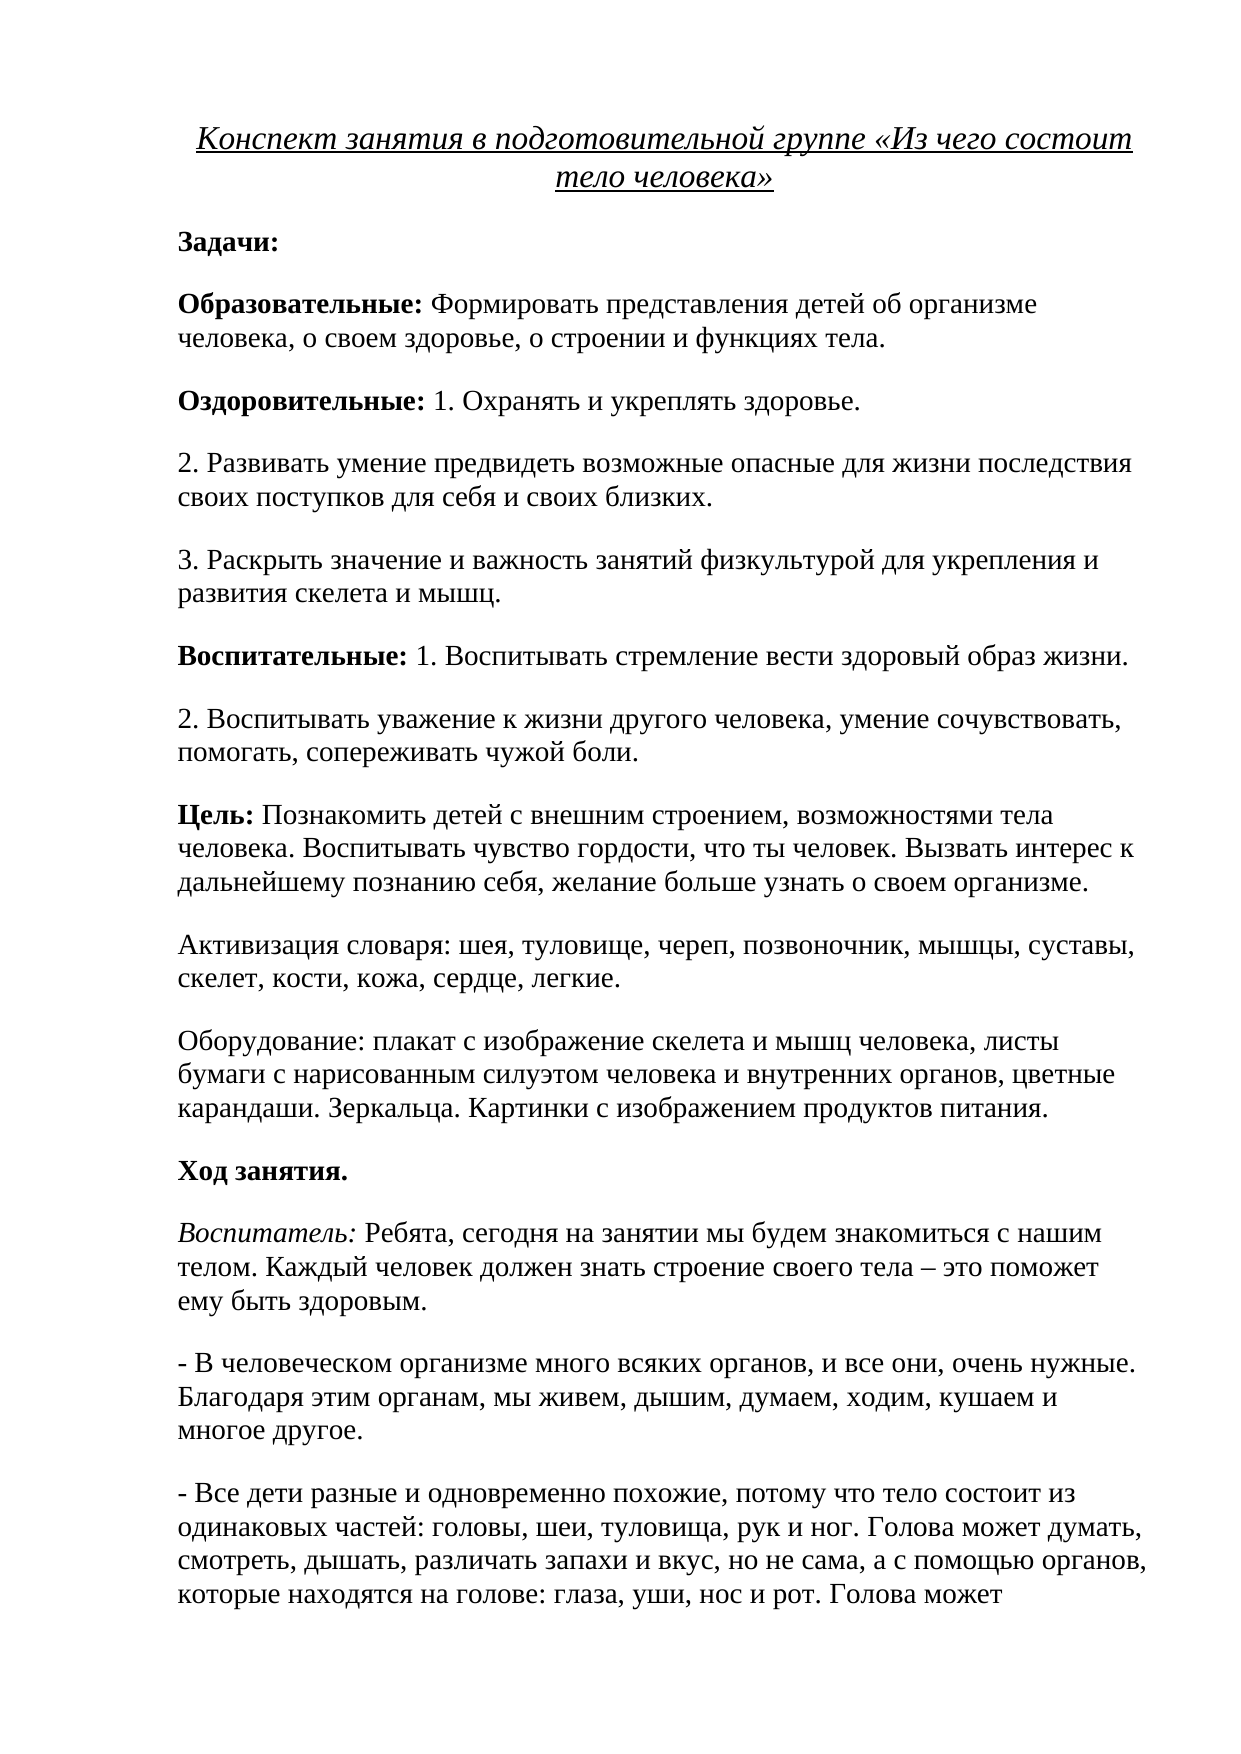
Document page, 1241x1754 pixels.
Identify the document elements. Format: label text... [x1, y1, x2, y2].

text Задачи: [177, 224, 1152, 257]
text Оборудование: плакат с изображение скелета и мышц человека, листы бумаги с нарисованным силуэтом человека и внутренних органов, цветные карандаши. Зеркальца. Картинки с изображением продуктов питания. [177, 1023, 1152, 1124]
text - В человеческом организме много всяких органов, и все они, очень нужные. Благодаря этим органам, мы живем, дышим, думаем, ходим, кушаем и многое другое. [177, 1345, 1152, 1446]
text Ход занятия. [177, 1153, 1152, 1186]
text Конспект занятия в подготовительной группе «Из чего состоит тело человека» [177, 118, 1152, 195]
text 2. Развивать умение предвидеть возможные опасные для жизни последствия своих поступков для себя и своих близких. [177, 446, 1152, 513]
text Образовательные: Формировать представления детей об организме человека, о своем здоровье, о строении и функциях тела. [177, 287, 1152, 354]
text 3. Раскрыть значение и важность занятий физкультурой для укрепления и развития скелета и мышц. [177, 542, 1152, 609]
text Воспитательные: 1. Воспитывать стремление вести здоровый образ жизни. [177, 638, 1152, 672]
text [177, 1475, 1152, 1609]
text Активизация словаря: шея, туловище, череп, позвоночник, мышцы, суставы, скелет, кости, кожа, сердце, легкие. [177, 927, 1152, 994]
text 2. Воспитывать уважение к жизни другого человека, умение сочувствовать, помогать, сопереживать чужой боли. [177, 701, 1152, 768]
text Оздоровительные: 1. Охранять и укреплять здоровье. [177, 383, 1152, 416]
text Воспитатель: Ребята, сегодня на занятии мы будем знакомиться с нашим телом. Каждый человек должен знать строение своего тела – это поможет ему быть здоровым. [177, 1216, 1152, 1316]
text Цель: Познакомить детей с внешним строением, возможностями тела человека. Воспитывать чувство гордости, что ты человек. Вызвать интерес к дальнейшему познанию себя, желание больше узнать о своем организме. [177, 797, 1152, 898]
